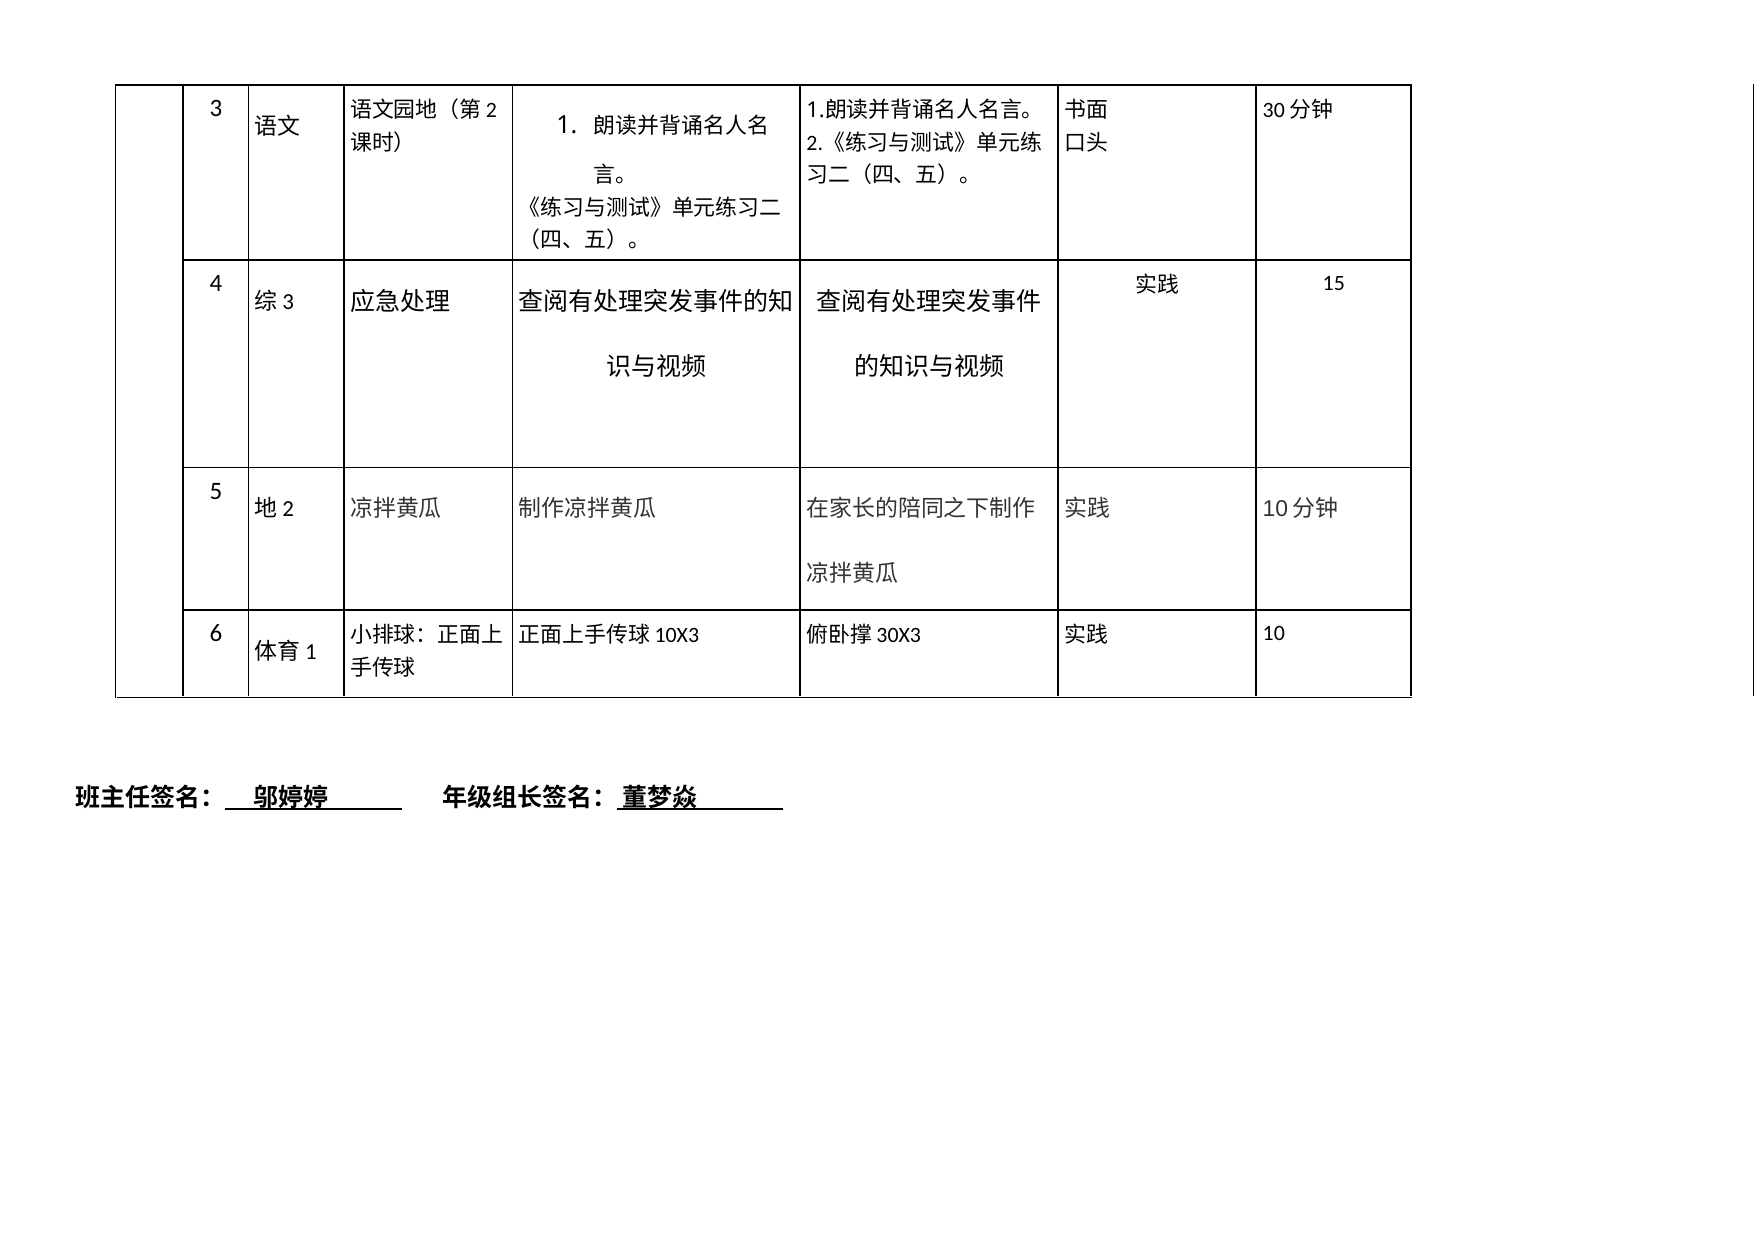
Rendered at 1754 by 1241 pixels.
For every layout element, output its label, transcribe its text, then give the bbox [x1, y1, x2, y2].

table_cell 实践 [1059, 468, 1255, 609]
table_cell 1.朗读并背诵名人名言。 2.《练习与测试》单元练习二（四、五）。 [801, 86, 1057, 259]
table_cell 小排球：正面上手传球 [345, 611, 512, 696]
table_cell 综3 [249, 261, 343, 466]
table_cell 在家长的陪同之下制作凉拌黄瓜 [801, 468, 1057, 609]
table_cell 应急处理 [345, 261, 512, 466]
table_cell 俯卧撑30X3 [801, 611, 1057, 696]
table_cell 实践 [1059, 611, 1255, 696]
table_cell 15 [1257, 261, 1410, 466]
table_cell 体育1 [249, 611, 343, 696]
table_cell 查阅有处理突发事件的知识与视频 [513, 261, 799, 466]
text 班主任签名： 邬婷婷 年级组长签名： 董梦焱 [75, 763, 1679, 828]
table_cell 10分钟 [1257, 468, 1410, 609]
table_cell 实践 [1059, 261, 1255, 466]
table_cell 语文 [249, 86, 343, 259]
table_cell 凉拌黄瓜 [345, 468, 512, 609]
table_cell 6 [184, 611, 248, 696]
table_cell 查阅有处理突发事件的知识与视频 [801, 261, 1057, 466]
table_cell 朗读并背诵名人名言。 《练习与测试》单元练习二（四、五）。 [513, 86, 799, 259]
table_cell 10 [1257, 611, 1410, 696]
table_cell 30分钟 [1257, 86, 1410, 259]
table_cell 4 [184, 261, 248, 466]
table_cell 制作凉拌黄瓜 [513, 468, 799, 609]
table_cell 语文园地（第2课时） [345, 86, 512, 259]
table_cell 书面 口头 [1059, 86, 1255, 259]
table_cell 5 [184, 468, 248, 609]
table_cell 3 [184, 86, 248, 259]
table_cell 正面上手传球10X3 [513, 611, 799, 696]
table_cell 地2 [249, 468, 343, 609]
